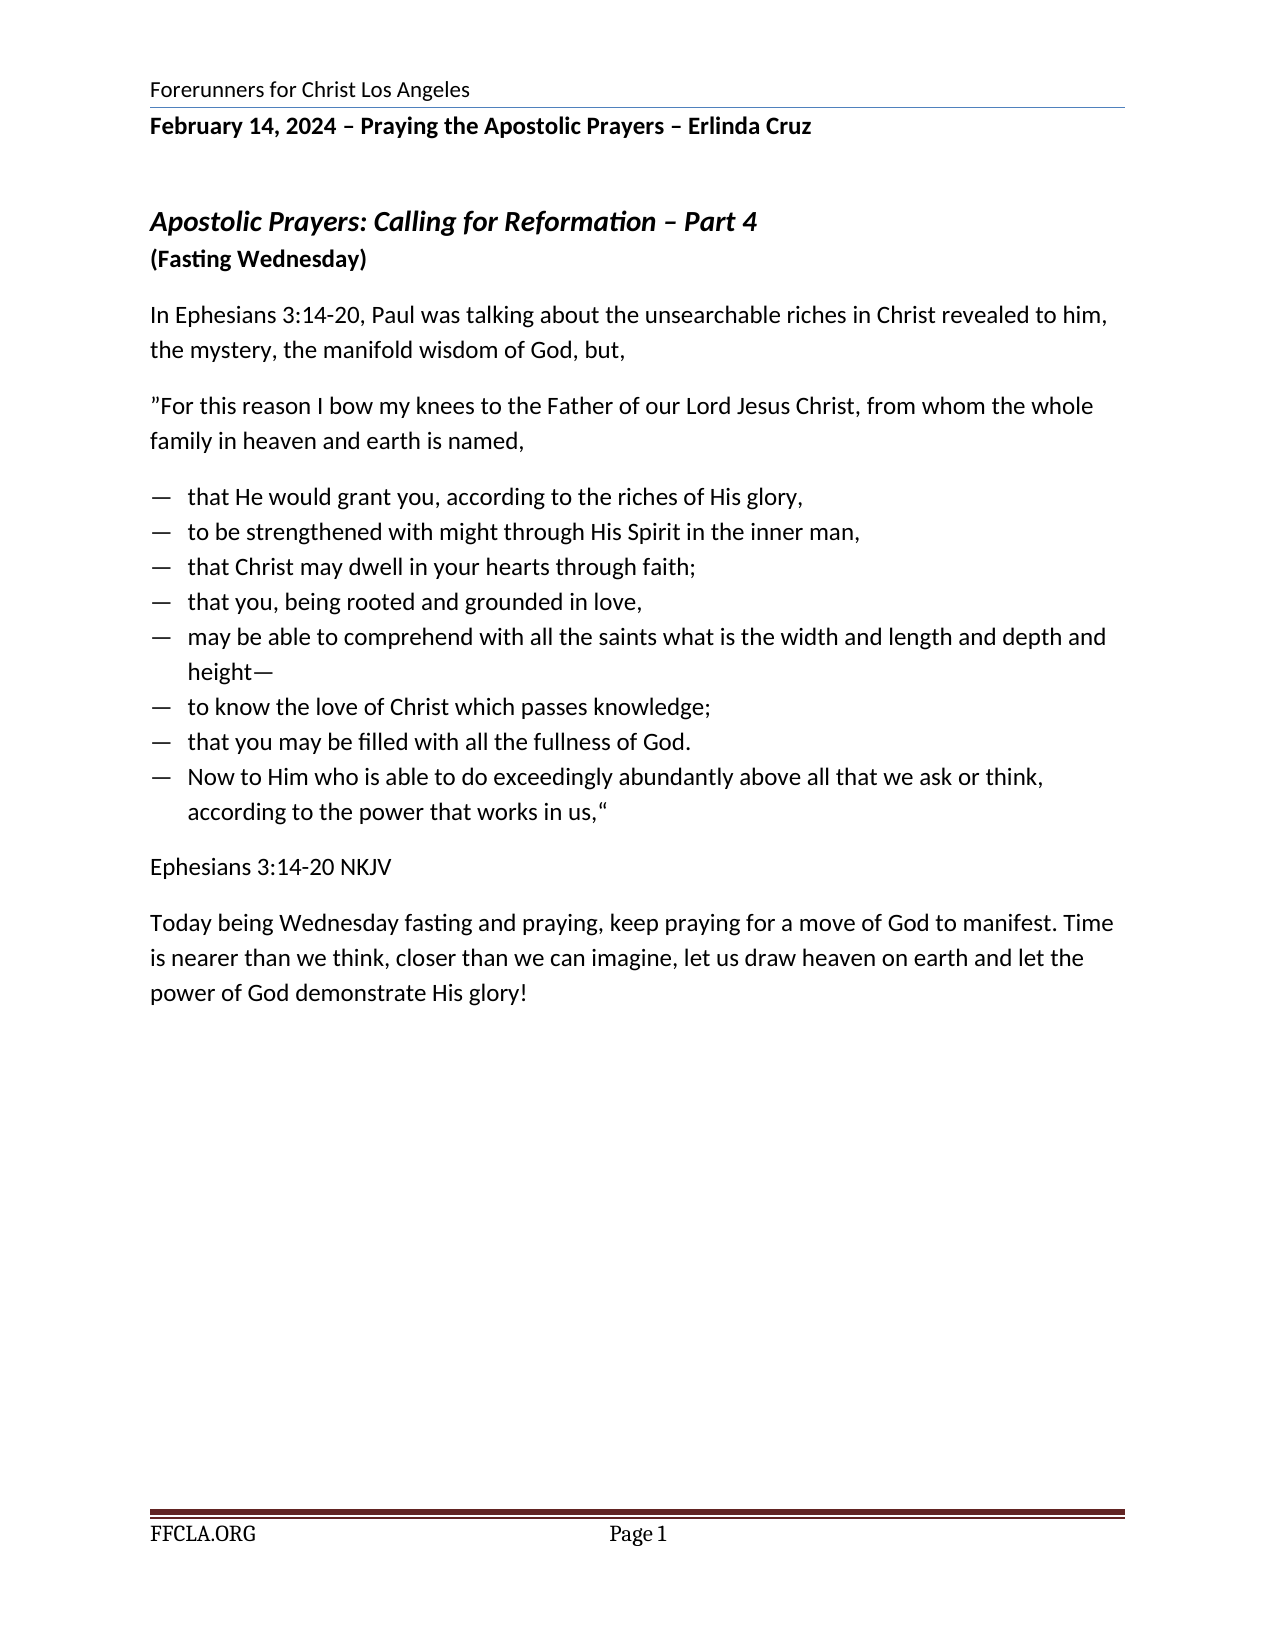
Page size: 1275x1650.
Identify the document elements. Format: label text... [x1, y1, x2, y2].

text Today being Wednesday fasting and praying, keep praying for a move of God to manifest. Time is nearer than we think, closer than we can imagine, let us draw heaven on earth and let the power of God demonstrate His glory! [150, 907, 1125, 1008]
text ”For this reason I bow my knees to the Father of our Lord Jesus Christ, from whom the whole family in heaven and earth is named, [150, 390, 1125, 455]
list that you may be filled with all the fullness of God. [150, 726, 1125, 756]
list to know the love of Christ which passes knowledge; [150, 691, 1125, 721]
list that Christ may dwell in your hearts through faith; [150, 551, 1125, 581]
text In Ephesians 3:14-20, Paul was talking about the unsearchable riches in Christ revealed to him, the mystery, the manifold wisdom of God, but, [150, 299, 1125, 364]
text Apostolic Prayers: Calling for Reformation – Part 4 (Fasting Wednesday) [150, 203, 1125, 274]
list Now to Him who is able to do exceedingly abundantly above all that we ask or think, according to the power that works in us,“ [150, 761, 1125, 826]
list that He would grant you, according to the riches of His glory, [150, 481, 1125, 511]
list may be able to comprehend with all the saints what is the width and length and depth and height— [150, 621, 1125, 686]
text Ephesians 3:14-20 NKJV [150, 851, 1125, 882]
list to be strengthened with might through His Spirit in the inner man, [150, 516, 1125, 546]
list that you, being rooted and grounded in love, [150, 586, 1125, 616]
